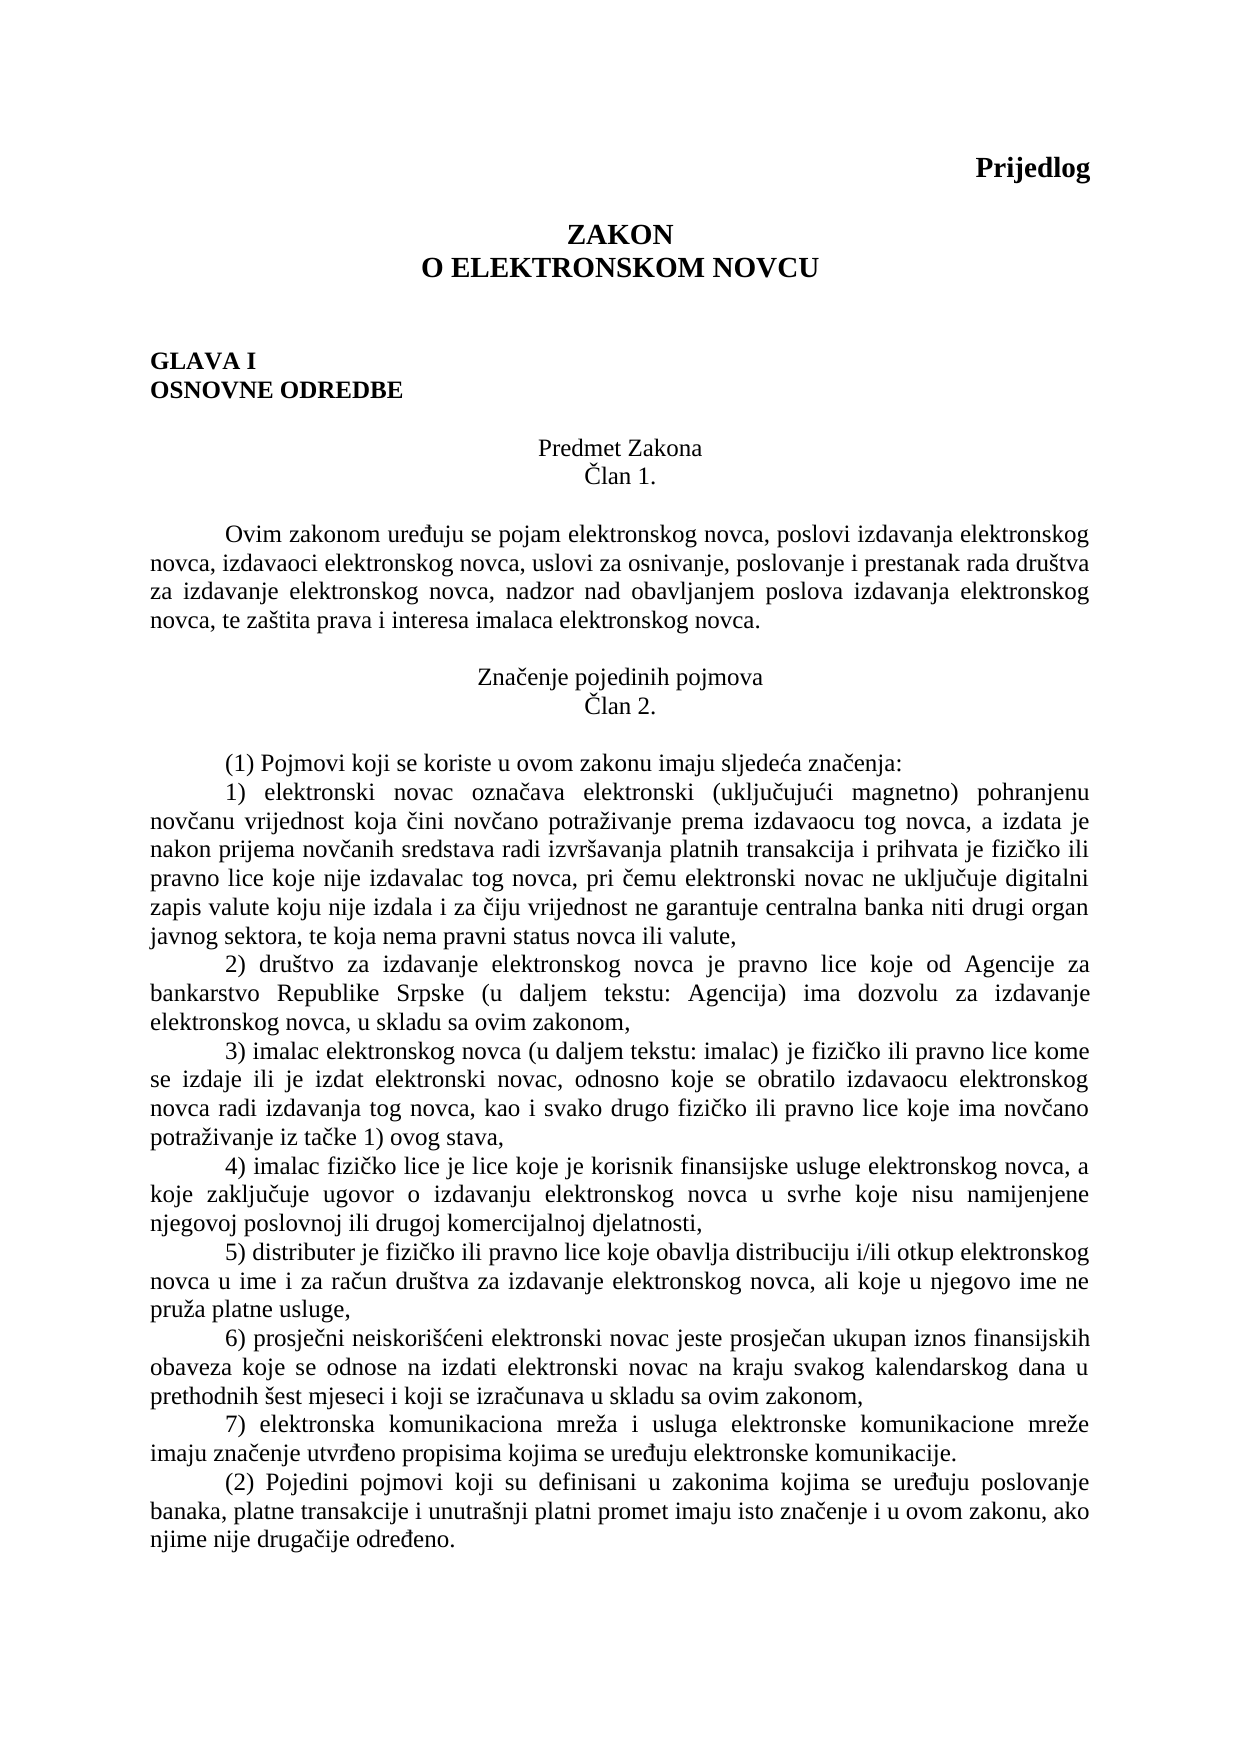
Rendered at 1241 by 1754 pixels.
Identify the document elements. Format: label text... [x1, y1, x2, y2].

text (2) Pojedini pojmovi koji su definisani u zakonima kojima se uređuju poslovanje banaka, platne transakcije i unutrašnji platni promet imaju isto značenje i u ovom zakonu, ako njime nije drugačije određeno. [150, 1467, 1090, 1553]
text ZAKON [150, 217, 1090, 251]
text GLAVA I [150, 346, 1090, 375]
text 2) društvo za izdavanje elektronskog novca je pravno lice koje od Agencije za bankarstvo Republike Srpske (u daljem tekstu: Agencija) ima dozvolu za izdavanje elektronskog novca, u skladu sa ovim zakonom, [150, 949, 1090, 1036]
text 1) elektronski novac označava elektronski (uključujući magnetno) pohranjenu novčanu vrijednost koja čini novčano potraživanje prema izdavaocu tog novca, a izdata je nakon prijema novčanih sredstava radi izvršavanja platnih transakcija i prihvata je fizičko ili pravno lice koje nije izdavalac tog novca, pri čemu elektronski novac ne uključuje digitalni zapis valute koju nije izdala i za čiju vrijednost ne garantuje centralna banka niti drugi organ javnog sektora, te koja nema pravni status novca ili valute, [150, 777, 1090, 949]
text O ELEKTRONSKOM NOVCU [150, 251, 1090, 284]
text OSNOVNE ODREDBE [150, 375, 1090, 404]
text 3) imalac elektronskog novca (u daljem tekstu: imalac) je fizičko ili pravno lice kome se izdaje ili je izdat elektronski novac, odnosno koje se obratilo izdavaocu elektronskog novca radi izdavanja tog novca, kao i svako drugo fizičko ili pravno lice koje ima novčano potraživanje iz tačke 1) ovog stava, [150, 1036, 1090, 1151]
text 5) distributer je fizičko ili pravno lice koje obavlja distribuciju i/ili otkup elektronskog novca u ime i za račun društva za izdavanje elektronskog novca, ali koje u njegovo ime ne pruža platne usluge, [150, 1237, 1090, 1323]
text (1) Pojmovi koji se koriste u ovom zakonu imaju sljedeća značenja: [150, 748, 1090, 777]
text 6) prosječni neiskorišćeni elektronski novac jeste prosječan ukupan iznos finansijskih obaveza koje se odnose na izdati elektronski novac na kraju svakog kalendarskog dana u prethodnih šest mjeseci i koji se izračunava u skladu sa ovim zakonom, [150, 1323, 1090, 1409]
text Prijedlog [150, 150, 1090, 183]
text Član 1. [150, 461, 1090, 490]
text Ovim zakonom uređuju se pojam elektronskog novca, poslovi izdavanja elektronskog novca, izdavaoci elektronskog novca, uslovi za osnivanje, poslovanje i prestanak rada društva za izdavanje elektronskog novca, nadzor nad obavljanjem poslova izdavanja elektronskog novca, te zaštita prava i interesa imalaca elektronskog novca. [150, 519, 1090, 634]
text Značenje pojedinih pojmova [150, 662, 1090, 691]
text 7) elektronska komunikaciona mreža i usluga elektronske komunikacione mreže imaju značenje utvrđeno propisima kojima se uređuju elektronske komunikacije. [150, 1409, 1090, 1467]
text 4) imalac fizičko lice je lice koje je korisnik finansijske usluge elektronskog novca, a koje zaključuje ugovor o izdavanju elektronskog novca u svrhe koje nisu namijenjene njegovoj poslovnoj ili drugoj komercijalnoj djelatnosti, [150, 1151, 1090, 1237]
text Član 2. [150, 691, 1090, 719]
text Predmet Zakona [150, 433, 1090, 461]
